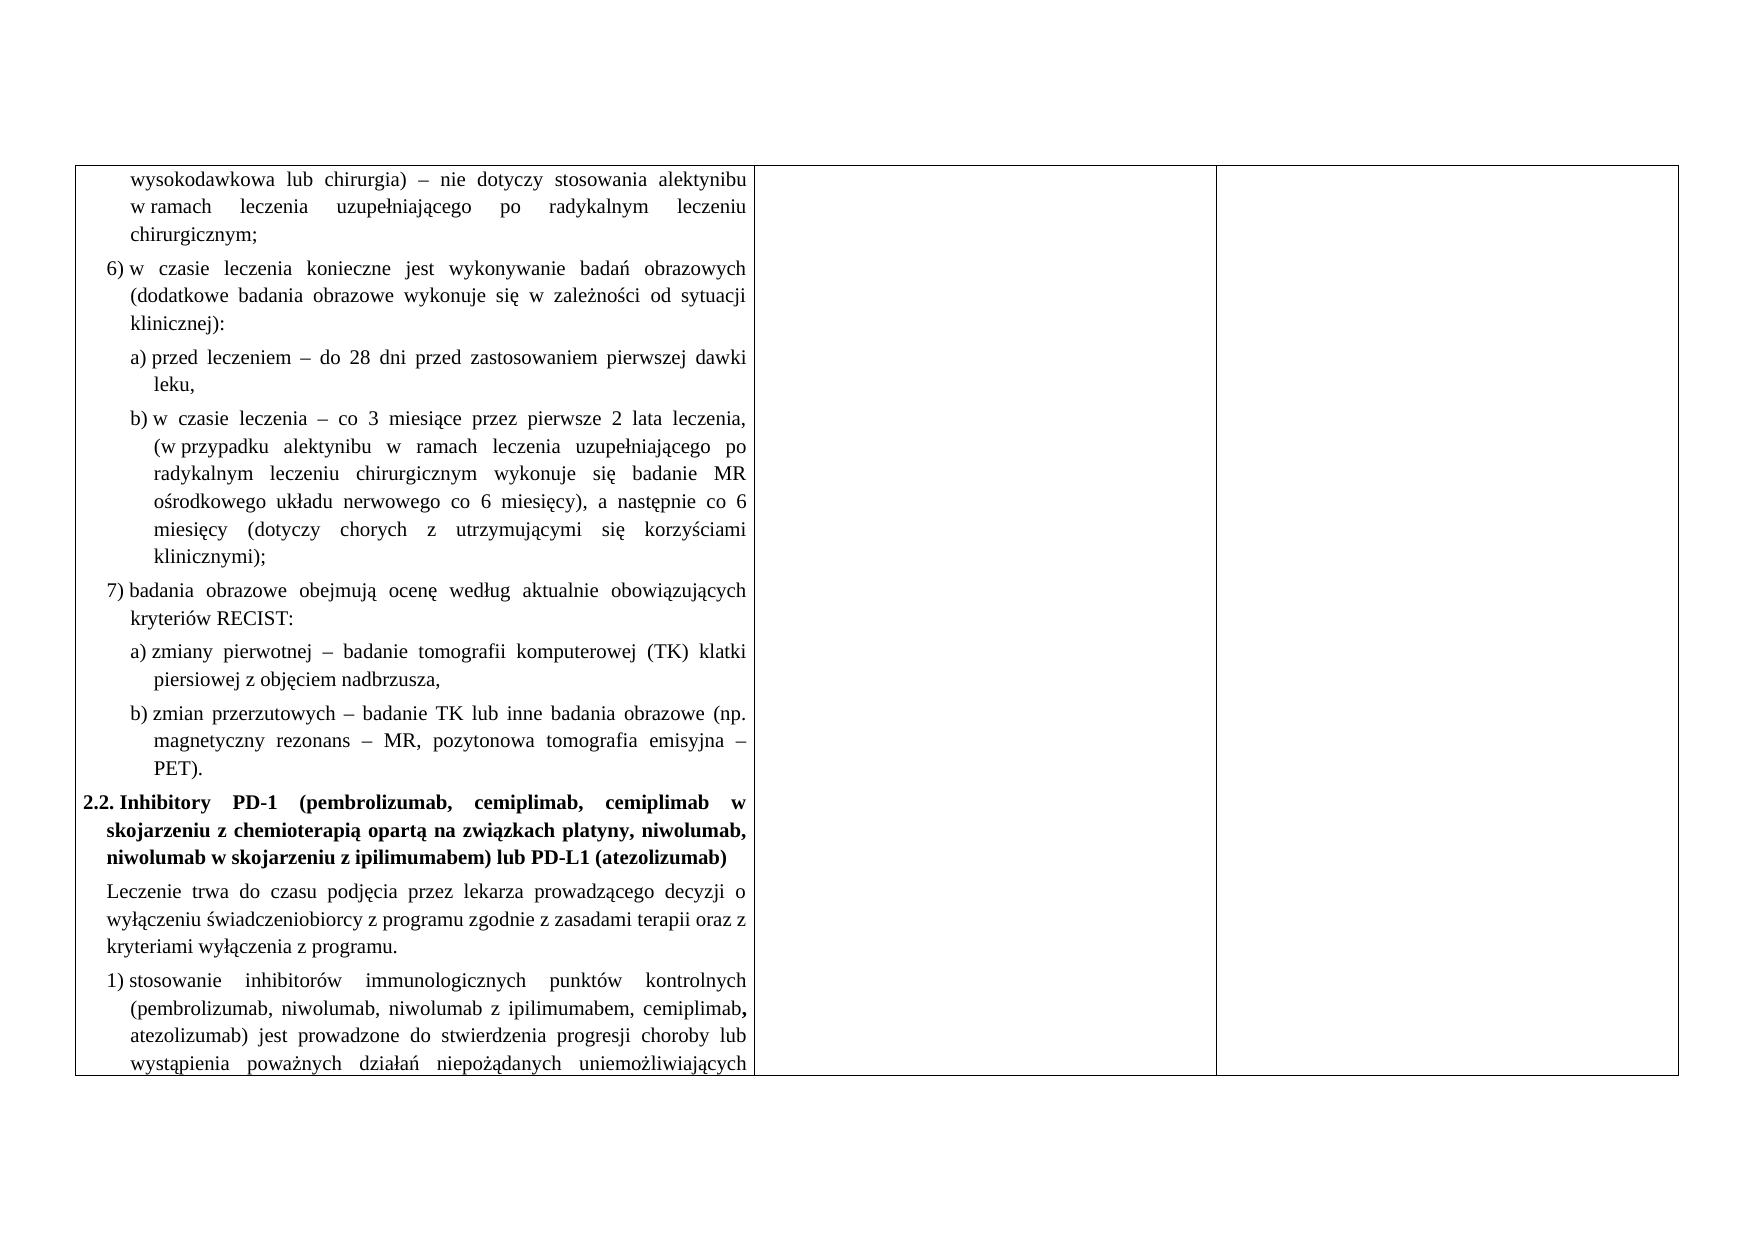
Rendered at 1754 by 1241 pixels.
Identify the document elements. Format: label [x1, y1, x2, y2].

table_cell [755, 166, 1216, 1075]
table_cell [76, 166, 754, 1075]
table_cell [1217, 166, 1678, 1075]
